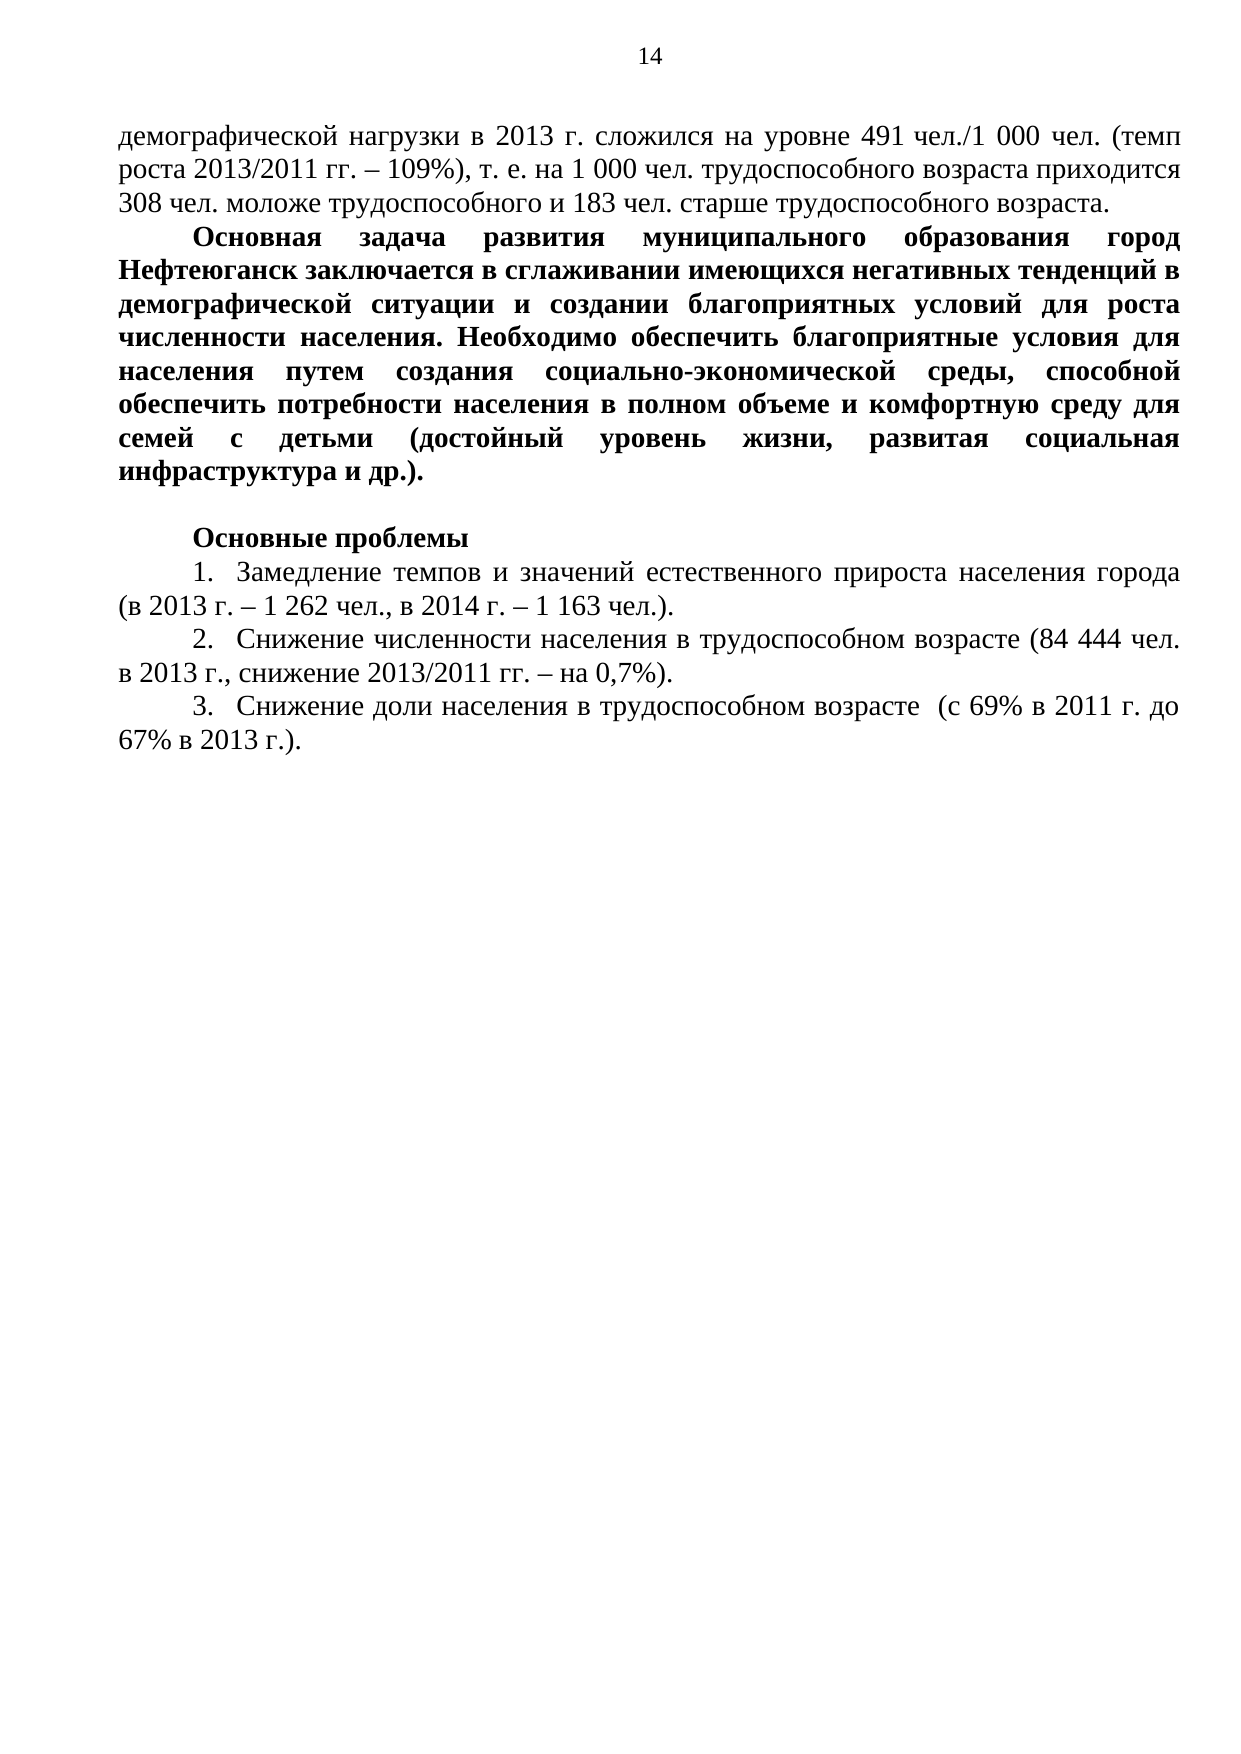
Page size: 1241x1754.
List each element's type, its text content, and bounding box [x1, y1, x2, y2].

text Основная задача развития муниципального образования город Нефтеюганск заключается в сглаживании имеющихся негативных тенденций в демографической ситуации и создании благоприятных условий для роста численности населения. Необходимо обеспечить благоприятные условия для населения путем создания социально-экономической среды, способной обеспечить потребности населения в полном объеме и комфортную среду для семей с детьми (достойный уровень жизни, развитая социальная инфраструктура и др.). [118, 219, 1181, 487]
text Основные проблемы [118, 521, 1181, 554]
list Замедление темпов и значений естественного прироста населения города (в 2013 г. – 1 262 чел., в 2014 г. – 1 163 чел.). [118, 554, 1181, 621]
list Снижение численности населения в трудоспособном возрасте (84 444 чел. в 2013 г., снижение 2013/2011 гг. – на 0,7%). [118, 621, 1181, 688]
list Снижение доли населения в трудоспособном возрасте (с 69% в 2011 г. до 67% в 2013 г.). [118, 688, 1181, 755]
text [118, 118, 1181, 219]
